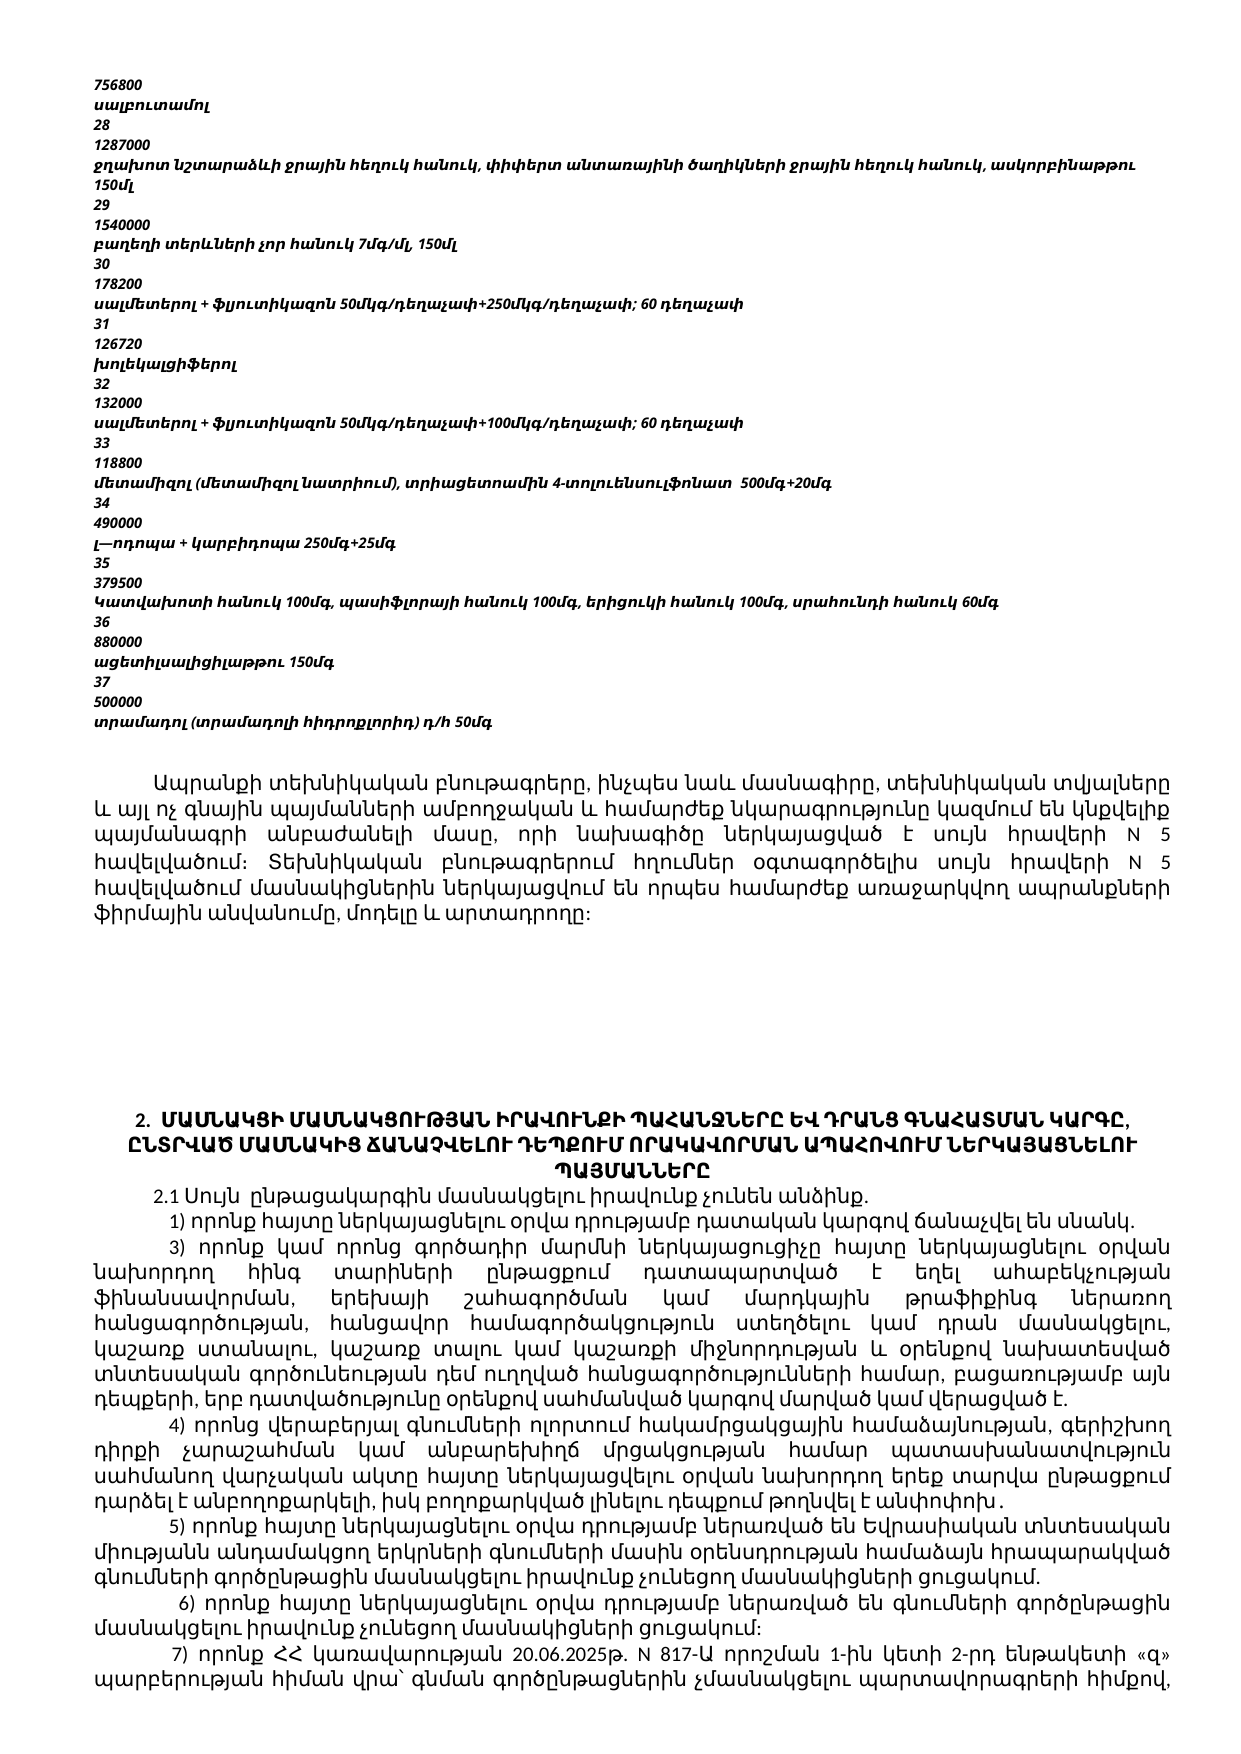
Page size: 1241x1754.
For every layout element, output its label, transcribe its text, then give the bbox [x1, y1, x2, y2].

text 2. ՄԱՍՆԱԿՑԻ ՄԱՍՆԱԿՑՈՒԹՅԱՆ ԻՐԱՎՈՒՆՔԻ ՊԱՀԱՆՋՆԵՐԸ ԵՎ ԴՐԱՆՑ ԳՆԱՀԱՏՄԱՆ ԿԱՐԳԸ, ԸՆՏՐՎԱԾ ՄԱՍՆԱԿԻՑ ՃԱՆԱՉՎԵԼՈՒ ԴԵՊՔՈՒՄ ՈՐԱԿԱՎՈՐՄԱՆ ԱՊԱՀՈՎՈՒՄ ՆԵՐԿԱՅԱՑՆԵԼՈՒ ՊԱՅՄԱՆՆԵՐԸ [94, 1107, 1171, 1183]
text 6) որոնք հայտը ներկայացնելու օրվա դրությամբ ներառված են գնումների գործընթացին մասնակցելու իրավունք չունեցող մասնակիցների ցուցակում: [94, 1590, 1171, 1641]
text Ապրանքի տեխնիկական բնութագրերը, ինչպես նաև մասնագիրը, տեխնիկական տվյալները և այլ ոչ գնային պայմանների ամբողջական և համարժեք նկարագրությունը կազմում են կնքվելիք պայմանագրի անբաժանելի մասը, որի նախագիծը ներկայացված է սույն հրավերի N 5 հավելվածում։ Տեխնիկական բնութագրերում հղումներ օգտագործելիս սույն հրավերի N 5 հավելվածում մասնակիցներին ներկայացվում են որպես համարժեք առաջարկվող ապրանքների ֆիրմային անվանումը, մոդելը և արտադրողը: [94, 771, 1171, 926]
text 2.1 Սույն ընթացակարգին մասնակցելու իրավունք չունեն անձինք. [94, 1183, 1171, 1209]
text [94, 1641, 1171, 1692]
text 3) որոնք կամ որոնց գործադիր մարմնի ներկայացուցիչը հայտը ներկայացնելու օրվան նախորդող հինգ տարիների ընթացքում դատապարտված է եղել ահաբեկչության ֆինանսավորման, երեխայի շահագործման կամ մարդկային թրաֆիքինգ ներառող հանցագործության, հանցավոր համագործակցություն ստեղծելու կամ դրան մասնակցելու, կաշառք ստանալու, կաշառք տալու կամ կաշառքի միջնորդության և օրենքով նախատեսված տնտեսական գործունեության դեմ ուղղված հանցագործությունների համար, բացառությամբ այն դեպքերի, երբ դատվածությունը օրենքով սահմանված կարգով մարված կամ վերացված է. [94, 1234, 1171, 1412]
text 1) որոնք հայտը ներկայացնելու օրվա դրությամբ դատական կարգով ճանաչվել են սնանկ. [94, 1209, 1171, 1234]
text 4) որոնց վերաբերյալ գնումների ոլորտում հակամրցակցային համաձայնության, գերիշխող դիրքի չարաշահման կամ անբարեխիղճ մրցակցության համար պատասխանատվություն սահմանող վարչական ակտը հայտը ներկայացվելու օրվան նախորդող երեք տարվա ընթացքում դարձել է անբողոքարկելի, իսկ բողոքարկված լինելու դեպքում թողնվել է անփոփոխ․ [94, 1412, 1171, 1514]
text 5) որոնք հայտը ներկայացնելու օրվա դրությամբ ներառված են Եվրասիական տնտեսական միությանն անդամակցող երկրների գնումների մասին օրենսդրության համաձայն հրապարակված գնումների գործընթացին մասնակցելու իրավունք չունեցող մասնակիցների ցուցակում. [94, 1514, 1171, 1590]
